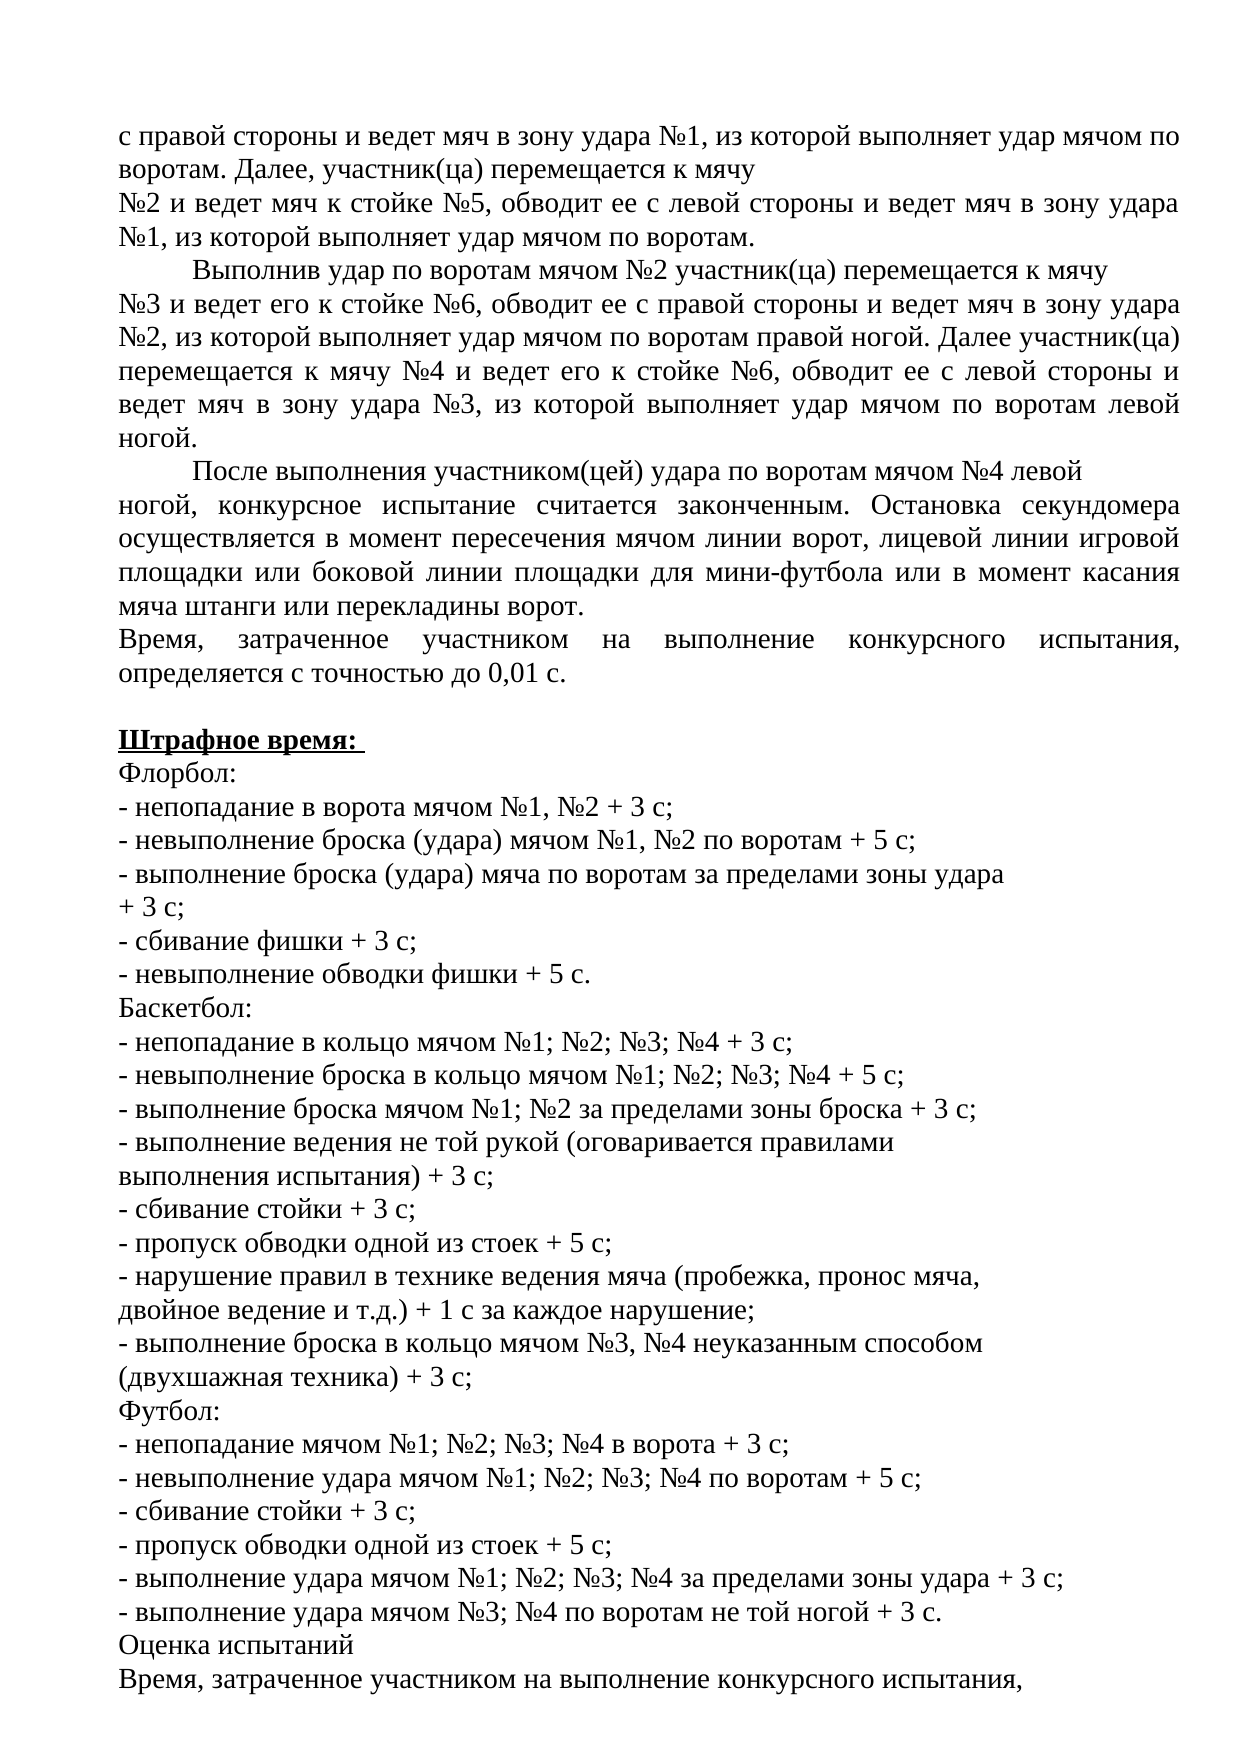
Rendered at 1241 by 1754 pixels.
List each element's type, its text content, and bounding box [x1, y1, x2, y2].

text Футбол: [118, 1393, 1181, 1426]
text №3 и ведет его к стойке №6, обводит ее с правой стороны и ведет мяч в зону удара №2, из которой выполняет удар мячом по воротам правой ногой. Далее участник(ца) перемещается к мячу №4 и ведет его к стойке №6, обводит ее с левой стороны и ведет мяч в зону удара №3, из которой выполняет удар мячом по воротам левой ногой. [118, 286, 1181, 453]
text - непопадание мячом №1; №2; №3; №4 в ворота + 3 с; [118, 1426, 1181, 1460]
text + 3 с; [118, 889, 1181, 923]
text - невыполнение удара мячом №1; №2; №3; №4 по воротам + 5 с; [118, 1460, 1181, 1493]
text - выполнение ведения не той рукой (оговаривается правилами [118, 1124, 1181, 1158]
text Баскетбол: [118, 990, 1181, 1024]
text Флорбол: [118, 755, 1181, 789]
text - нарушение правил в технике ведения мяча (пробежка, пронос мяча, [118, 1258, 1181, 1292]
text Выполнив удар по воротам мячом №2 участник(ца) перемещается к мячу [118, 252, 1181, 286]
text - пропуск обводки одной из стоек + 5 с; [118, 1225, 1181, 1258]
text - выполнение удара мячом №1; №2; №3; №4 за пределами зоны удара + 3 с; [118, 1560, 1181, 1594]
text двойное ведение и т.д.) + 1 с за каждое нарушение; [118, 1292, 1181, 1326]
text - выполнение броска мячом №1; №2 за пределами зоны броска + 3 с; [118, 1091, 1181, 1124]
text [118, 118, 1181, 185]
text Время, затраченное участником на выполнение конкурсного испытания, [118, 1661, 1181, 1694]
text - выполнение броска в кольцо мячом №3, №4 неуказанным способом [118, 1326, 1181, 1359]
text ногой, конкурсное испытание считается законченным. Остановка секундомера осуществляется в момент пересечения мячом линии ворот, лицевой линии игровой площадки или боковой линии площадки для мини-футбола или в момент касания мяча штанги или перекладины ворот. [118, 487, 1181, 621]
text - сбивание стойки + 3 с; [118, 1191, 1181, 1225]
text - невыполнение броска в кольцо мячом №1; №2; №3; №4 + 5 с; [118, 1057, 1181, 1091]
text - непопадание в кольцо мячом №1; №2; №3; №4 + 3 с; [118, 1024, 1181, 1057]
text - невыполнение обводки фишки + 5 с. [118, 957, 1181, 990]
text - выполнение удара мячом №3; №4 по воротам не той ногой + 3 с. [118, 1594, 1181, 1627]
text - сбивание фишки + 3 с; [118, 923, 1181, 957]
text Штрафное время: [118, 722, 1181, 755]
text - непопадание в ворота мячом №1, №2 + 3 с; [118, 789, 1181, 822]
text выполнения испытания) + 3 с; [118, 1158, 1181, 1191]
text - невыполнение броска (удара) мячом №1, №2 по воротам + 5 с; [118, 822, 1181, 856]
text - пропуск обводки одной из стоек + 5 с; [118, 1527, 1181, 1560]
text - выполнение броска (удара) мяча по воротам за пределами зоны удара [118, 856, 1181, 889]
text Оценка испытаний [118, 1627, 1181, 1661]
text (двухшажная техника) + 3 с; [118, 1359, 1181, 1393]
text - сбивание стойки + 3 с; [118, 1493, 1181, 1527]
text После выполнения участником(цей) удара по воротам мячом №4 левой [118, 453, 1181, 487]
text №2 и ведет мяч к стойке №5, обводит ее с левой стороны и ведет мяч в зону удара №1, из которой выполняет удар мячом по воротам. [118, 185, 1181, 252]
text Время, затраченное участником на выполнение конкурсного испытания, определяется с точностью до 0,01 с. [118, 621, 1181, 688]
